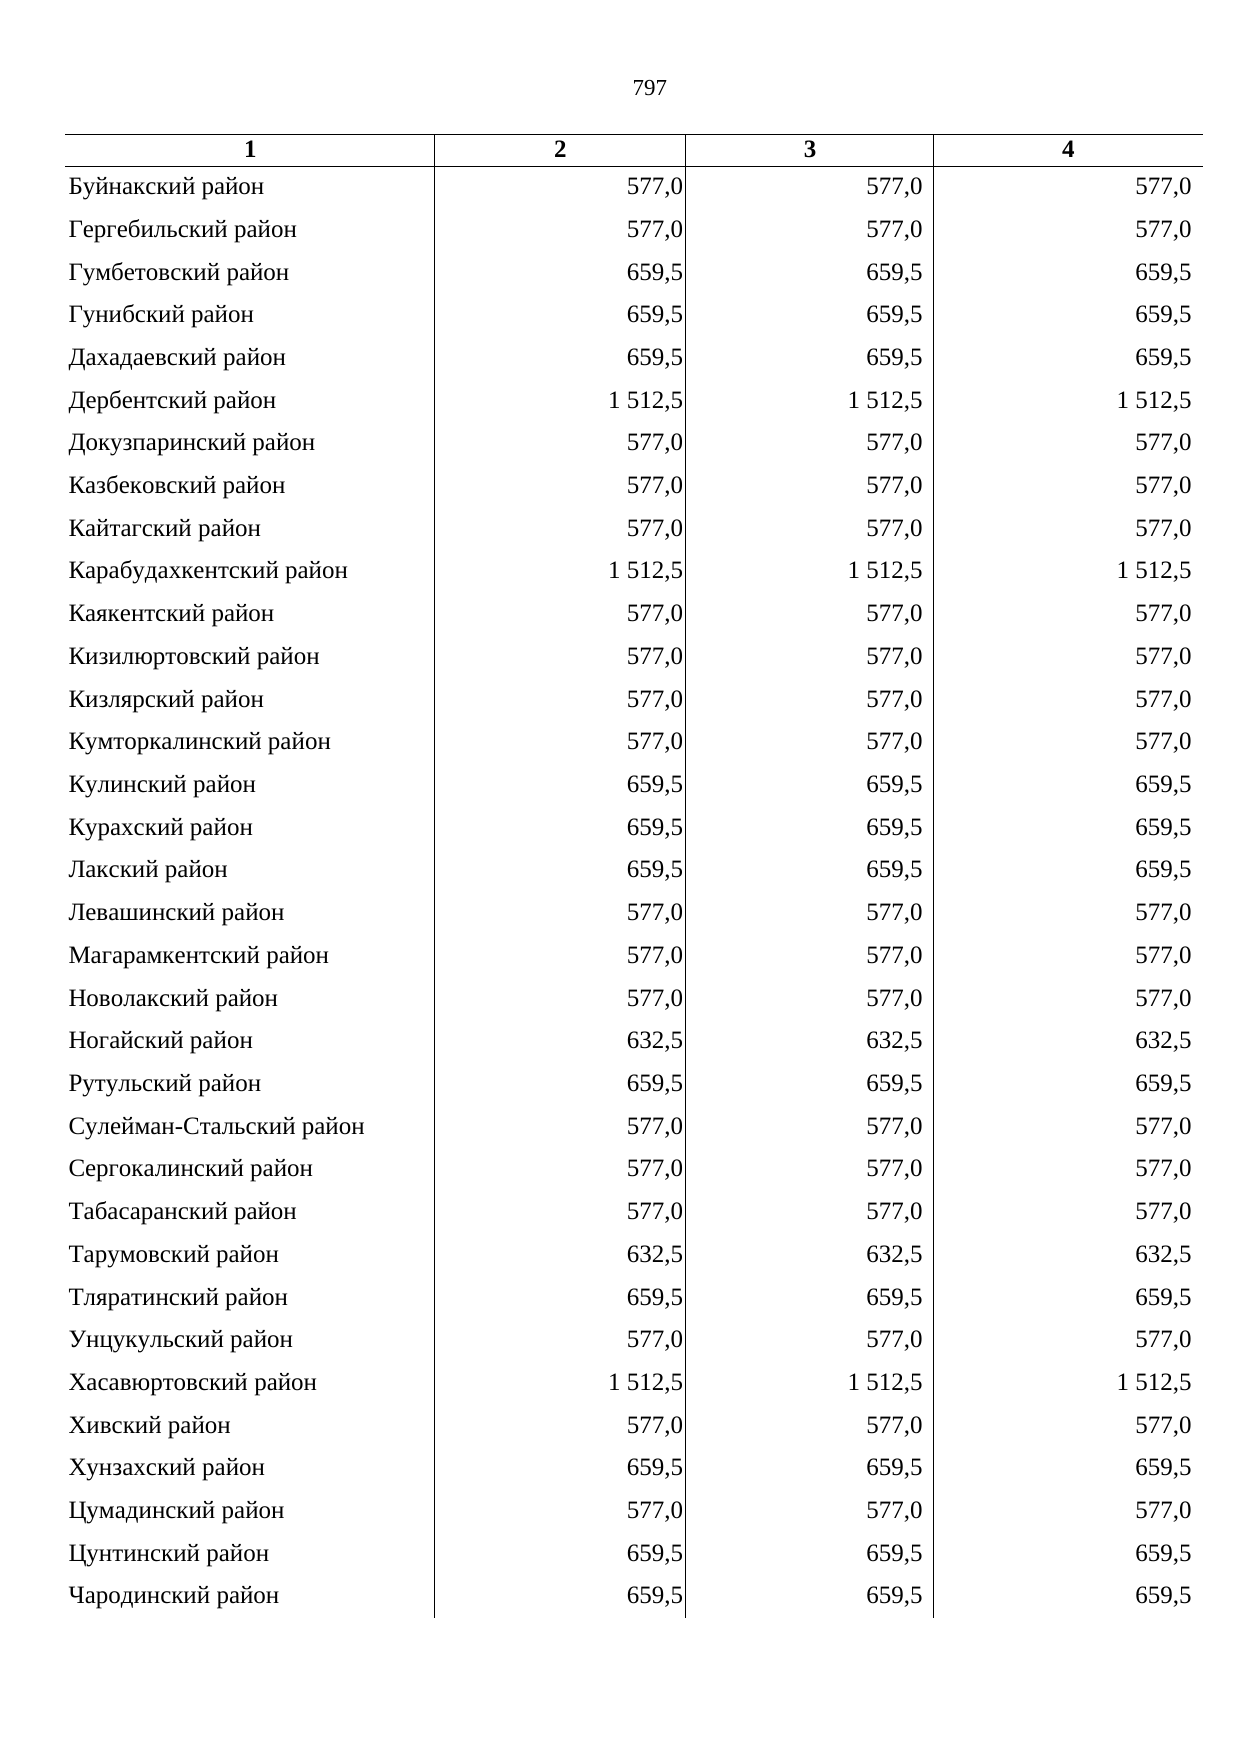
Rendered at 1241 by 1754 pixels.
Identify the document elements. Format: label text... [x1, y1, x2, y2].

table_cell 577,0 [934, 1490, 1202, 1532]
table_cell Тляратинский район [65, 1276, 434, 1319]
table_cell 659,5 [934, 1447, 1202, 1489]
table_cell 577,0 [686, 422, 933, 464]
table_cell 1 512,5 [934, 550, 1202, 593]
table_cell 659,5 [686, 806, 933, 849]
table_cell 577,0 [686, 1105, 933, 1148]
table_cell 659,5 [686, 849, 933, 892]
table_cell Цунтинский район [65, 1532, 434, 1575]
table_cell 577,0 [686, 1404, 933, 1447]
table_cell 659,5 [435, 1447, 685, 1489]
table_cell Хунзахский район [65, 1447, 434, 1489]
table_cell Лакский район [65, 849, 434, 892]
table_cell 577,0 [435, 167, 685, 208]
table_cell 1 512,5 [435, 1361, 685, 1404]
table_cell 577,0 [934, 167, 1202, 208]
table_cell 577,0 [934, 977, 1202, 1020]
table_cell Гунибский район [65, 294, 434, 336]
table_cell 577,0 [435, 1191, 685, 1233]
table_cell 659,5 [435, 336, 685, 379]
table_cell 659,5 [934, 1276, 1202, 1319]
table_cell 577,0 [435, 721, 685, 763]
table_cell 577,0 [686, 678, 933, 721]
table_cell 577,0 [934, 1105, 1202, 1148]
table_cell 577,0 [934, 465, 1202, 507]
table_cell 659,5 [686, 1063, 933, 1105]
table_cell 632,5 [435, 1020, 685, 1062]
table_cell 659,5 [435, 251, 685, 294]
table_cell Дахадаевский район [65, 336, 434, 379]
table_cell Кизлярский район [65, 678, 434, 721]
table_cell 1 512,5 [435, 550, 685, 593]
table_cell 577,0 [435, 593, 685, 635]
table_cell Чародинский район [65, 1575, 434, 1618]
table_cell 577,0 [686, 208, 933, 251]
table_cell 577,0 [686, 1490, 933, 1532]
table_cell 577,0 [934, 1319, 1202, 1361]
table_cell 1 512,5 [686, 379, 933, 422]
table_cell 577,0 [686, 507, 933, 550]
table_cell 577,0 [934, 678, 1202, 721]
table_cell 577,0 [686, 167, 933, 208]
table_cell 577,0 [934, 1404, 1202, 1447]
table_cell Казбековский район [65, 465, 434, 507]
table_cell Карабудахкентский район [65, 550, 434, 593]
table_cell 632,5 [686, 1020, 933, 1062]
table_cell 577,0 [435, 1148, 685, 1191]
table_cell 659,5 [934, 1063, 1202, 1105]
table_header 1 [65, 135, 434, 166]
table_cell 632,5 [686, 1233, 933, 1276]
table_cell 659,5 [686, 764, 933, 806]
table_cell Курахский район [65, 806, 434, 849]
table_cell Хивский район [65, 1404, 434, 1447]
table_cell 659,5 [435, 1276, 685, 1319]
table_cell 577,0 [686, 721, 933, 763]
table_cell 577,0 [686, 635, 933, 678]
table_cell Унцукульский район [65, 1319, 434, 1361]
table_cell 577,0 [435, 1319, 685, 1361]
table_cell Буйнакский район [65, 167, 434, 208]
table_cell Ногайский район [65, 1020, 434, 1062]
table_cell 577,0 [435, 934, 685, 977]
table_cell 659,5 [435, 1532, 685, 1575]
table_cell 577,0 [686, 465, 933, 507]
table_cell 577,0 [934, 934, 1202, 977]
table_header 4 [934, 135, 1202, 166]
table_header 2 [435, 135, 685, 166]
table_cell 577,0 [435, 422, 685, 464]
table_cell Левашинский район [65, 892, 434, 934]
table_cell 659,5 [686, 1276, 933, 1319]
table_cell 577,0 [435, 635, 685, 678]
table_cell 659,5 [934, 1532, 1202, 1575]
table_cell 659,5 [435, 294, 685, 336]
table_cell Кизилюртовский район [65, 635, 434, 678]
table_cell 659,5 [934, 294, 1202, 336]
table_cell 659,5 [934, 806, 1202, 849]
table_cell 577,0 [686, 593, 933, 635]
table_cell 577,0 [435, 1404, 685, 1447]
table_cell 1 512,5 [435, 379, 685, 422]
table_cell Рутульский район [65, 1063, 434, 1105]
table_cell 659,5 [686, 251, 933, 294]
table_cell 659,5 [934, 251, 1202, 294]
table_header 3 [686, 135, 933, 166]
table_cell 577,0 [435, 208, 685, 251]
table_cell 577,0 [686, 1191, 933, 1233]
table_cell 577,0 [934, 635, 1202, 678]
table_cell 577,0 [934, 1191, 1202, 1233]
table_cell Хасавюртовский район [65, 1361, 434, 1404]
table_cell 577,0 [686, 977, 933, 1020]
table_cell 659,5 [686, 294, 933, 336]
table_cell Кайтагский район [65, 507, 434, 550]
table_cell Дербентский район [65, 379, 434, 422]
table_cell 632,5 [934, 1020, 1202, 1062]
table_cell 577,0 [435, 892, 685, 934]
table_cell 577,0 [686, 934, 933, 977]
table_cell 577,0 [435, 977, 685, 1020]
table_cell 659,5 [686, 1532, 933, 1575]
table_cell 577,0 [686, 892, 933, 934]
table_cell 659,5 [934, 336, 1202, 379]
table_cell 577,0 [934, 892, 1202, 934]
table_cell 577,0 [686, 1319, 933, 1361]
table_cell Кулинский район [65, 764, 434, 806]
table_cell 577,0 [435, 678, 685, 721]
table_cell Гумбетовский район [65, 251, 434, 294]
table_cell Сергокалинский район [65, 1148, 434, 1191]
table_cell 577,0 [435, 1105, 685, 1148]
table_cell Докузпаринский район [65, 422, 434, 464]
table_cell 659,5 [686, 1447, 933, 1489]
table_cell 659,5 [934, 1575, 1202, 1618]
table_cell 577,0 [934, 422, 1202, 464]
table_cell 659,5 [934, 849, 1202, 892]
table_cell 659,5 [435, 849, 685, 892]
table_cell 659,5 [934, 764, 1202, 806]
table_cell Кумторкалинский район [65, 721, 434, 763]
table_cell 577,0 [934, 208, 1202, 251]
table_cell 659,5 [435, 1575, 685, 1618]
table_cell Каякентский район [65, 593, 434, 635]
table_cell 577,0 [934, 1148, 1202, 1191]
table_cell Сулейман-Стальский район [65, 1105, 434, 1148]
table_cell 577,0 [686, 1148, 933, 1191]
table_cell 577,0 [435, 1490, 685, 1532]
table_cell 659,5 [435, 1063, 685, 1105]
table_cell Гергебильский район [65, 208, 434, 251]
table_cell 659,5 [435, 806, 685, 849]
table_cell 659,5 [686, 336, 933, 379]
table_cell 577,0 [934, 721, 1202, 763]
table_cell Цумадинский район [65, 1490, 434, 1532]
table_cell Магарамкентский район [65, 934, 434, 977]
table_cell 632,5 [934, 1233, 1202, 1276]
table_cell 1 512,5 [686, 550, 933, 593]
table_cell 1 512,5 [686, 1361, 933, 1404]
table_cell 1 512,5 [934, 1361, 1202, 1404]
table_cell 659,5 [435, 764, 685, 806]
table_cell Новолакский район [65, 977, 434, 1020]
table_cell 577,0 [435, 507, 685, 550]
table_cell 1 512,5 [934, 379, 1202, 422]
table_cell Тарумовский район [65, 1233, 434, 1276]
table_cell 577,0 [435, 465, 685, 507]
table_cell 577,0 [934, 593, 1202, 635]
table_cell Табасаранский район [65, 1191, 434, 1233]
table_cell 577,0 [934, 507, 1202, 550]
table_cell 659,5 [686, 1575, 933, 1618]
table_cell 632,5 [435, 1233, 685, 1276]
